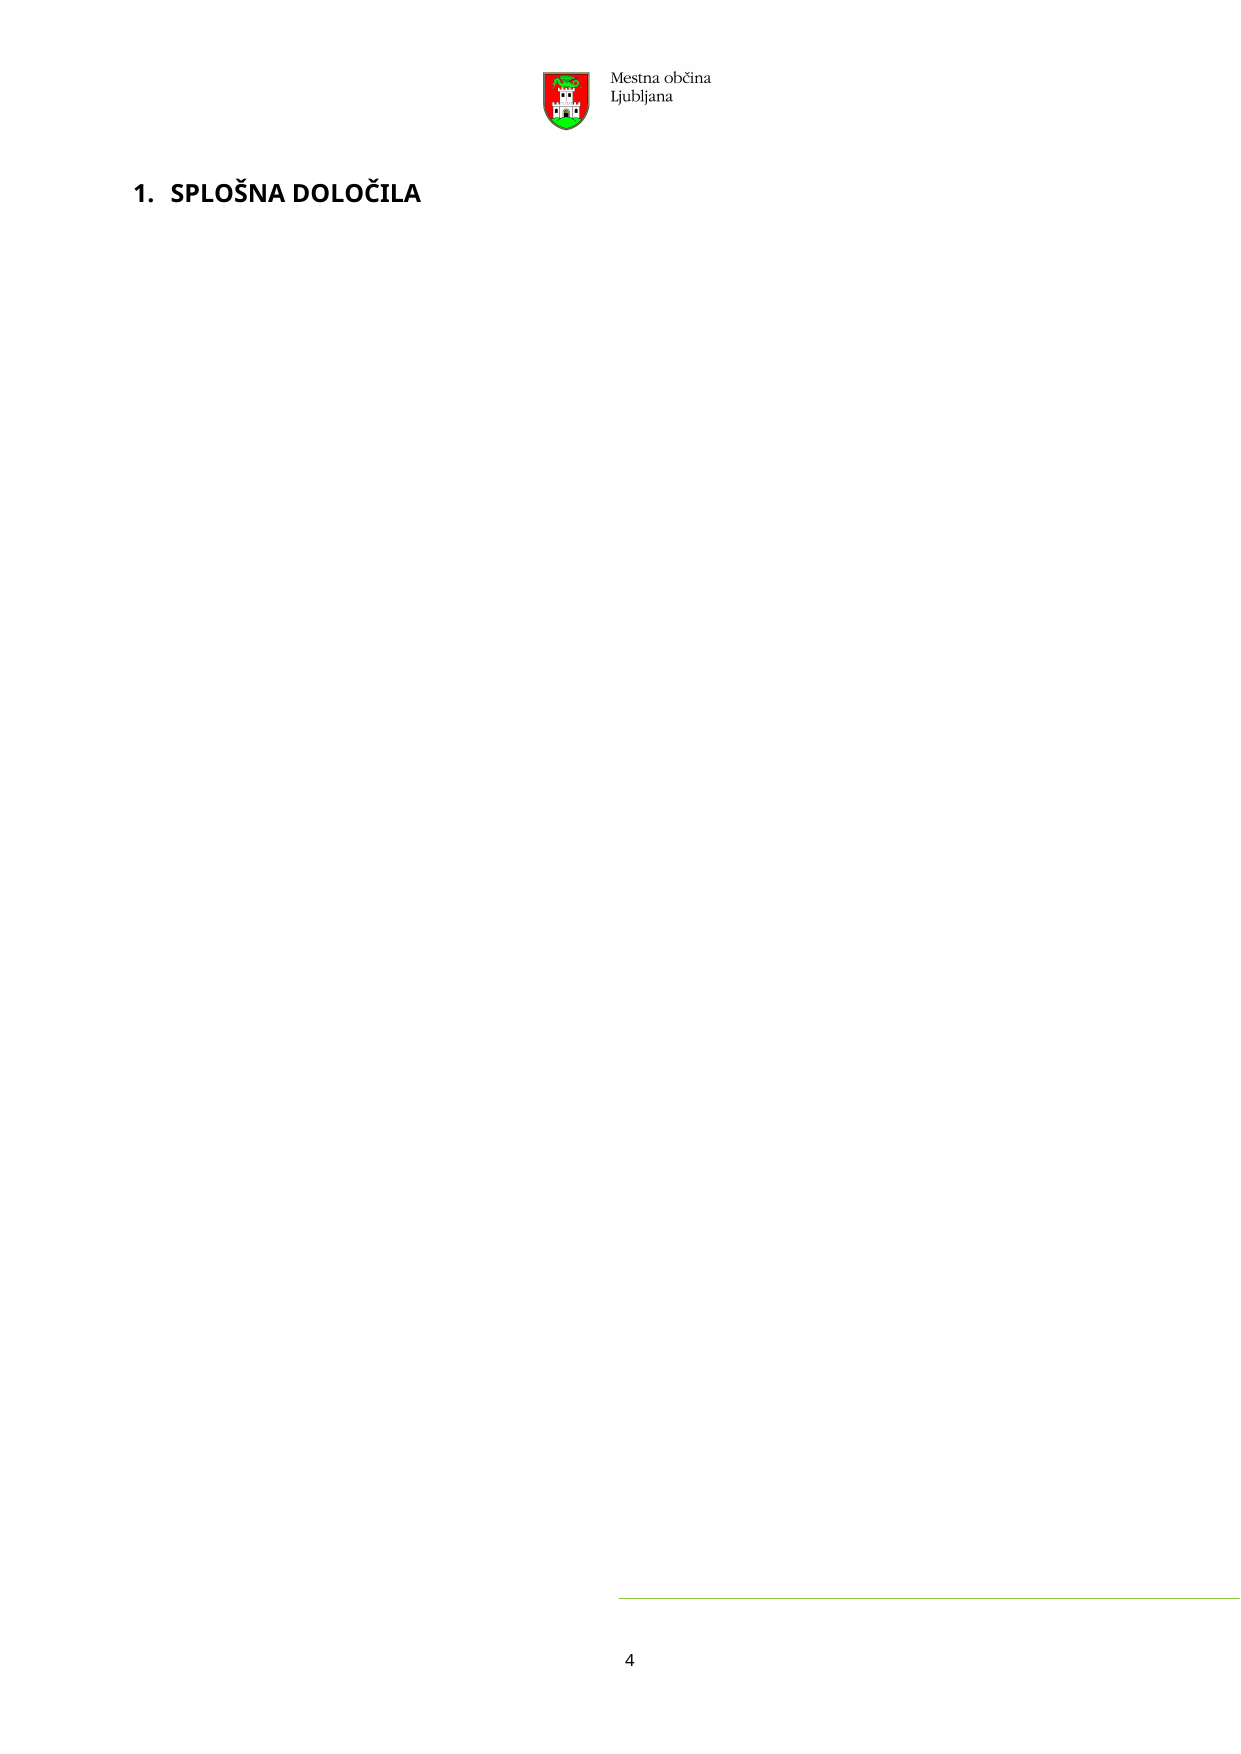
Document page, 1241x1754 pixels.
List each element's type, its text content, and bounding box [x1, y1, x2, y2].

picture [536, 59, 719, 139]
list SPLOŠNA DOLOČILA [133, 175, 1122, 209]
